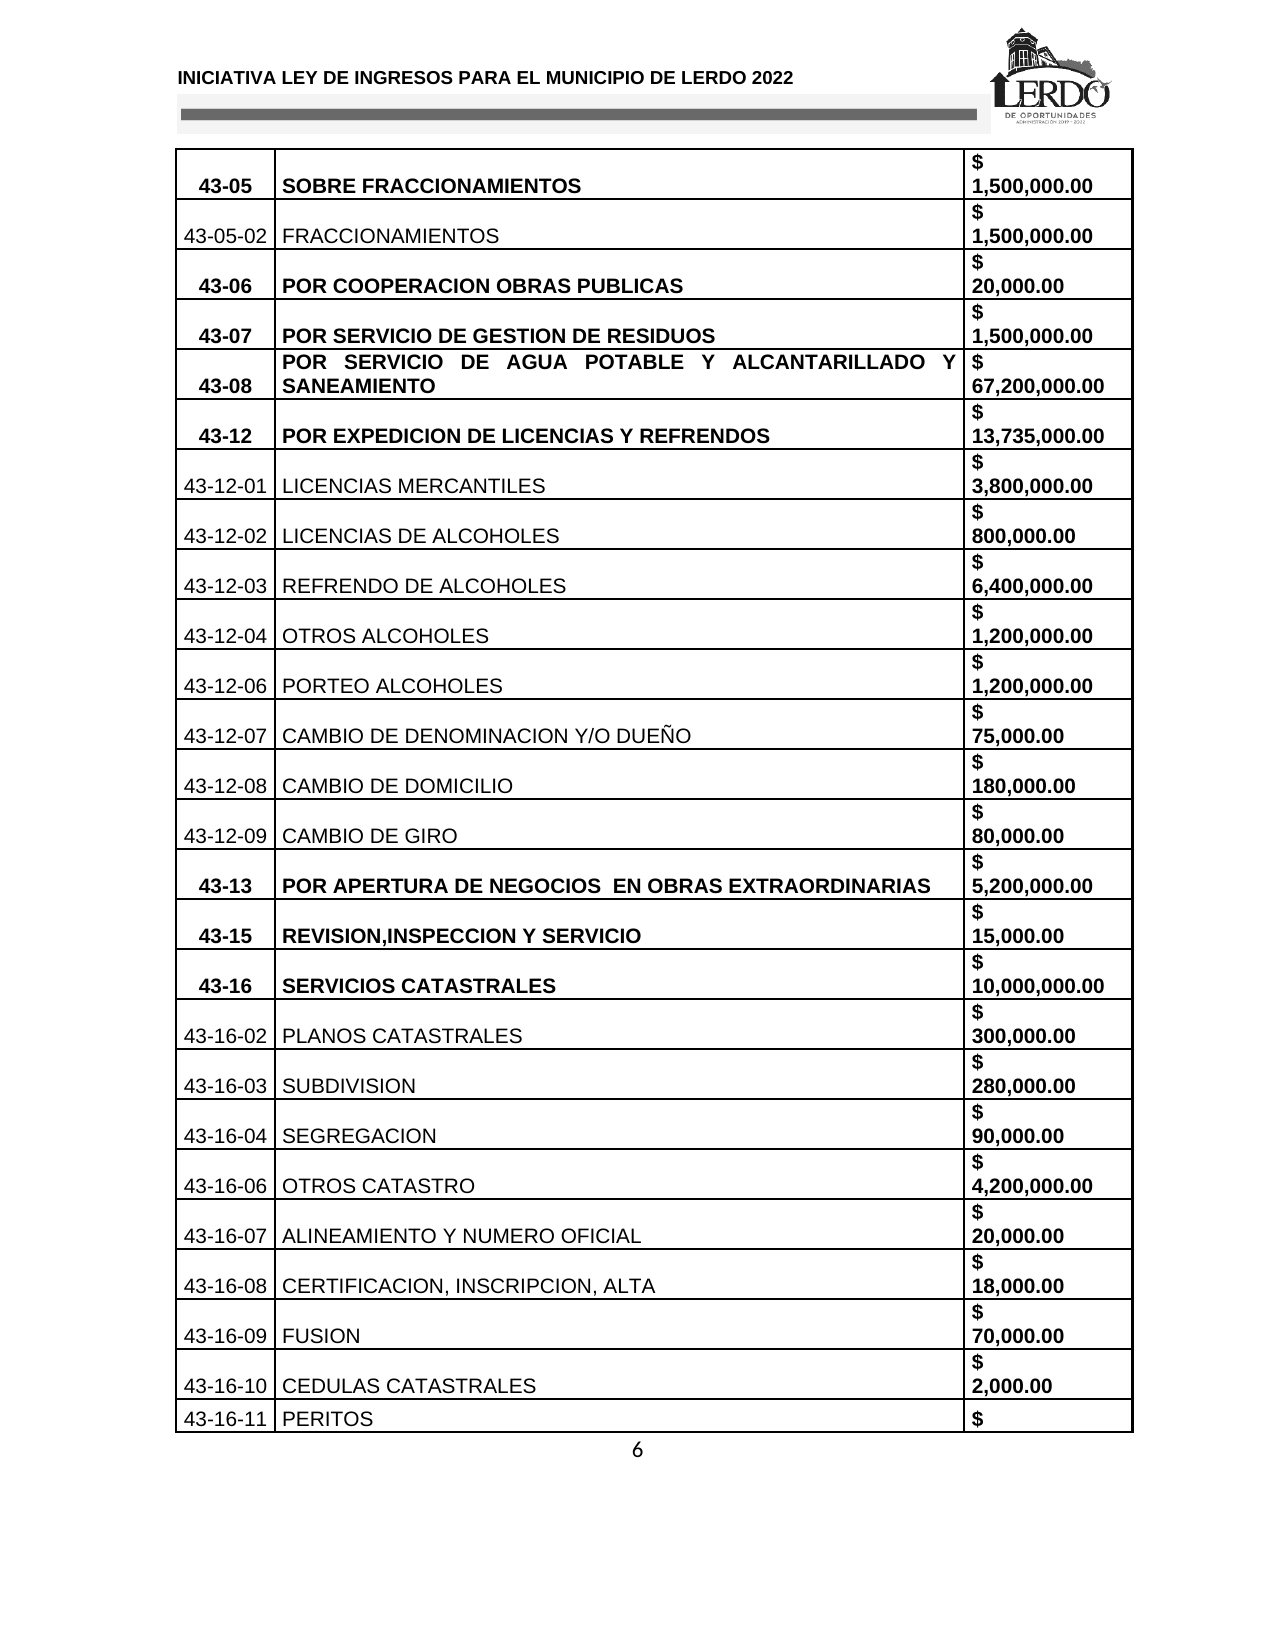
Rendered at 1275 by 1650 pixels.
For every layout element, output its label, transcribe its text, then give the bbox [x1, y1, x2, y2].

table_cell $ 75,000.00 [965, 700, 1131, 748]
table_cell $ 20,000.00 [965, 1200, 1131, 1248]
table_cell $ 90,000.00 [965, 1100, 1131, 1148]
table_cell $ 1,200,000.00 [965, 650, 1131, 698]
table_cell PORTEO ALCOHOLES [276, 650, 963, 698]
table_cell CAMBIO DE DOMICILIO [276, 750, 963, 798]
table_cell $ 5,200,000.00 [965, 850, 1131, 898]
table_cell SUBDIVISION [276, 1050, 963, 1098]
table_cell POR APERTURA DE NEGOCIOS EN OBRAS EXTRAORDINARIAS [276, 850, 963, 898]
table_cell 43-05 [177, 150, 274, 198]
table_cell 43-16-06 [177, 1150, 274, 1198]
table_cell 43-12-04 [177, 600, 274, 648]
table_cell POR SERVICIO DE GESTION DE RESIDUOS [276, 300, 963, 348]
table_cell LICENCIAS MERCANTILES [276, 450, 963, 498]
table_cell PLANOS CATASTRALES [276, 1000, 963, 1048]
table_cell SOBRE FRACCIONAMIENTOS [276, 150, 963, 198]
table_cell 43-16-07 [177, 1200, 274, 1248]
table_cell 43-16-08 [177, 1250, 274, 1298]
table_cell $ 15,000.00 [965, 900, 1131, 948]
table_cell 43-12-07 [177, 700, 274, 748]
table_cell $ 180,000.00 [965, 750, 1131, 798]
table_cell $ 67,200,000.00 [965, 350, 1131, 398]
table_cell POR EXPEDICION DE LICENCIAS Y REFRENDOS [276, 400, 963, 448]
table_cell 43-16 [177, 950, 274, 998]
table_cell 43-12-06 [177, 650, 274, 698]
table_cell 43-16-04 [177, 1100, 274, 1148]
table_cell 43-12-01 [177, 450, 274, 498]
table_cell SERVICIOS CATASTRALES [276, 950, 963, 998]
table_cell REVISION,INSPECCION Y SERVICIO [276, 900, 963, 948]
table_cell OTROS CATASTRO [276, 1150, 963, 1198]
table_cell 43-15 [177, 900, 274, 948]
table_cell 43-06 [177, 250, 274, 298]
table_cell $ 1,500,000.00 [965, 300, 1131, 348]
table_cell 43-05-02 [177, 200, 274, 248]
table_cell $ 1,500,000.00 [965, 200, 1131, 248]
table_cell 43-16-11 [177, 1400, 274, 1431]
table_cell $ 4,200,000.00 [965, 1150, 1131, 1198]
table_cell 43-12-09 [177, 800, 274, 848]
table_cell 43-16-03 [177, 1050, 274, 1098]
table_cell $ 80,000.00 [965, 800, 1131, 848]
table_cell CAMBIO DE GIRO [276, 800, 963, 848]
table_cell $ 150,000.00 [965, 1400, 1131, 1431]
table_cell $ 1,500,000.00 [965, 150, 1131, 198]
table_cell $ 3,800,000.00 [965, 450, 1131, 498]
table_cell $ 800,000.00 [965, 500, 1131, 548]
table_cell $ 10,000,000.00 [965, 950, 1131, 998]
table_cell $ 20,000.00 [965, 250, 1131, 298]
table_cell 43-08 [177, 350, 274, 398]
table_cell $ 280,000.00 [965, 1050, 1131, 1098]
table_cell CEDULAS CATASTRALES [276, 1350, 963, 1398]
table_cell 43-16-02 [177, 1000, 274, 1048]
table_cell $ 18,000.00 [965, 1250, 1131, 1298]
table_cell FUSION [276, 1300, 963, 1348]
table_cell PERITOS [276, 1400, 963, 1431]
table_cell 43-07 [177, 300, 274, 348]
table_cell 43-12-02 [177, 500, 274, 548]
table_cell LICENCIAS DE ALCOHOLES [276, 500, 963, 548]
table_cell ALINEAMIENTO Y NUMERO OFICIAL [276, 1200, 963, 1248]
table_cell 43-12-08 [177, 750, 274, 798]
table_cell $ 6,400,000.00 [965, 550, 1131, 598]
table_cell $ 1,200,000.00 [965, 600, 1131, 648]
table_cell $ 2,000.00 [965, 1350, 1131, 1398]
table_cell $ 13,735,000.00 [965, 400, 1131, 448]
table_cell 43-12-03 [177, 550, 274, 598]
table_cell 43-16-10 [177, 1350, 274, 1398]
table_cell REFRENDO DE ALCOHOLES [276, 550, 963, 598]
table_cell 43-12 [177, 400, 274, 448]
table_cell POR COOPERACION OBRAS PUBLICAS [276, 250, 963, 298]
table_cell CAMBIO DE DENOMINACION Y/O DUEÑO [276, 700, 963, 748]
table_cell 43-16-09 [177, 1300, 274, 1348]
table_cell SEGREGACION [276, 1100, 963, 1148]
table_cell $ 70,000.00 [965, 1300, 1131, 1348]
table_cell CERTIFICACION, INSCRIPCION, ALTA [276, 1250, 963, 1298]
table_cell FRACCIONAMIENTOS [276, 200, 963, 248]
table_cell $ 300,000.00 [965, 1000, 1131, 1048]
table_cell OTROS ALCOHOLES [276, 600, 963, 648]
table_cell 43-13 [177, 850, 274, 898]
table_cell POR SERVICIO DE AGUA POTABLE Y ALCANTARILLADO Y SANEAMIENTO [276, 350, 963, 398]
picture [177, 24, 1122, 134]
